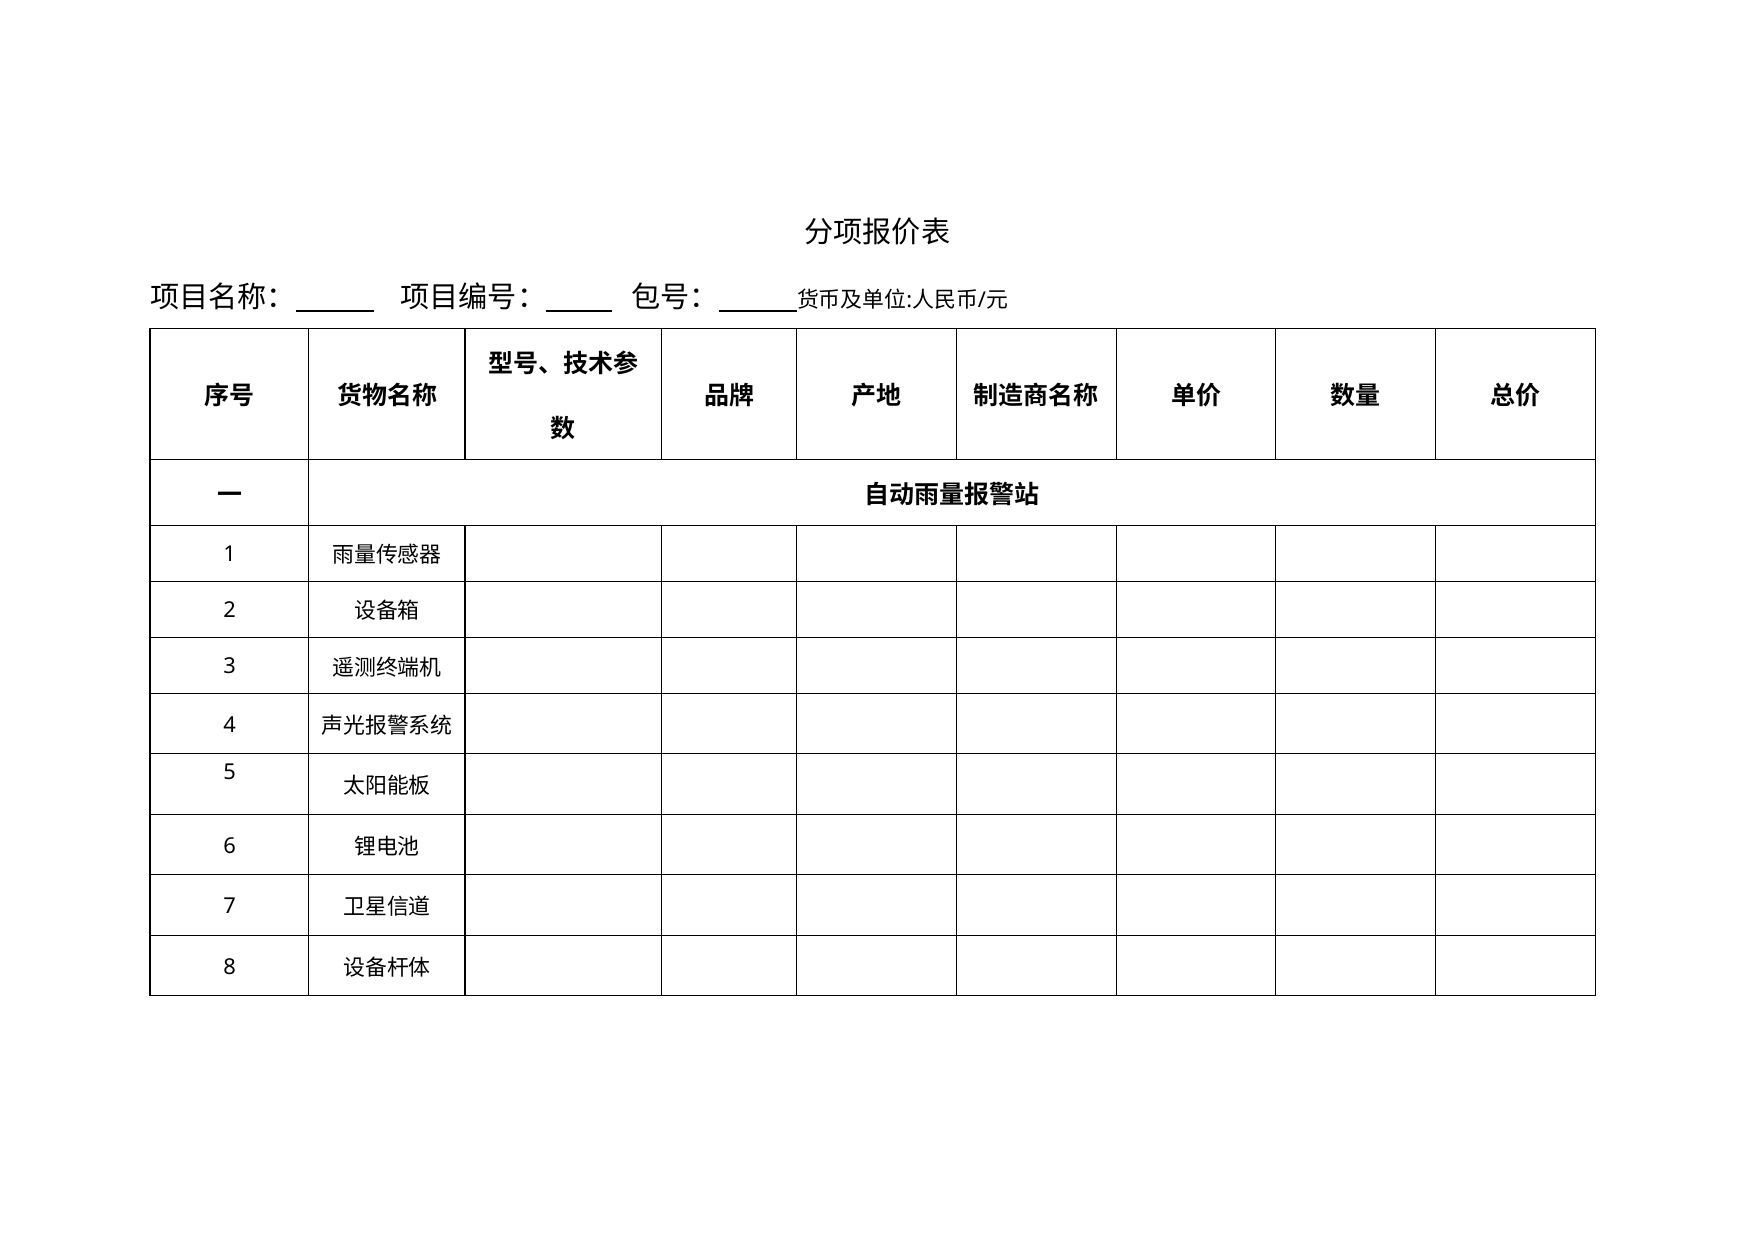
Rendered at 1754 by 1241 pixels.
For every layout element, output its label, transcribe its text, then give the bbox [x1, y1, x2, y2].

table_cell [662, 936, 796, 995]
table_cell [797, 815, 956, 874]
table_cell [1436, 754, 1595, 814]
table_cell 卫星信道 [309, 875, 464, 935]
table_cell [1276, 638, 1435, 693]
table_header 数量 [1276, 329, 1435, 459]
table_cell 太阳能板 [309, 754, 464, 814]
table_cell [957, 815, 1116, 874]
text 项目名称： 项目编号： 包号： 货币及单位:人民币/元 [150, 263, 1604, 328]
table_cell 自动雨量报警站 [309, 460, 1595, 525]
table_cell [957, 526, 1116, 581]
table_cell 遥测终端机 [309, 638, 464, 693]
table_cell 1 [151, 526, 308, 581]
table_cell [466, 694, 661, 753]
text 分项报价表 [150, 198, 1604, 263]
table_cell 雨量传感器 [309, 526, 464, 581]
table_cell 一 [151, 460, 308, 525]
table_cell [466, 875, 661, 935]
table_header 制造商名称 [957, 329, 1116, 459]
table_header 产地 [797, 329, 956, 459]
table_cell [797, 526, 956, 581]
table_cell 设备箱 [309, 582, 464, 637]
table_cell [466, 936, 661, 995]
table_cell [466, 638, 661, 693]
table_cell [957, 582, 1116, 637]
table_cell [797, 875, 956, 935]
table_header 总价 [1436, 329, 1595, 459]
table_cell [1276, 754, 1435, 814]
table_cell [466, 526, 661, 581]
table_header 型号、技术参数 [466, 329, 661, 459]
table_cell [957, 936, 1116, 995]
table_cell [466, 582, 661, 637]
table_cell [1117, 638, 1275, 693]
table_cell [1276, 875, 1435, 935]
table_cell 6 [151, 815, 308, 874]
table_cell [1436, 582, 1595, 637]
table_header 序号 [151, 329, 308, 459]
table_cell [1436, 694, 1595, 753]
table_cell [662, 754, 796, 814]
table_cell [797, 694, 956, 753]
table_cell [1117, 694, 1275, 753]
table_cell [1117, 754, 1275, 814]
table_cell [1276, 582, 1435, 637]
table_cell [466, 815, 661, 874]
table_cell [797, 754, 956, 814]
table_cell 7 [151, 875, 308, 935]
table_cell [1117, 815, 1275, 874]
table_cell [1117, 526, 1275, 581]
table_cell [957, 754, 1116, 814]
table_cell [1436, 815, 1595, 874]
table_cell [957, 638, 1116, 693]
table_cell [662, 582, 796, 637]
table_cell [1436, 526, 1595, 581]
table_cell [1276, 694, 1435, 753]
table_cell 声光报警系统 [309, 694, 464, 753]
table_cell [1436, 936, 1595, 995]
table_cell [1117, 875, 1275, 935]
table_cell [1117, 582, 1275, 637]
table_cell [662, 875, 796, 935]
table_cell [797, 638, 956, 693]
table_cell 5 [151, 754, 308, 814]
table_cell 锂电池 [309, 815, 464, 874]
table_header 单价 [1117, 329, 1275, 459]
table_cell [662, 815, 796, 874]
table_cell 8 [151, 936, 308, 995]
table_cell [662, 694, 796, 753]
table_cell [466, 754, 661, 814]
table_cell [1436, 638, 1595, 693]
table_cell [1117, 936, 1275, 995]
table_header 货物名称 [309, 329, 464, 459]
table_cell [957, 875, 1116, 935]
table_cell [1436, 875, 1595, 935]
table_cell [1276, 526, 1435, 581]
table_cell 设备杆体 [309, 936, 464, 995]
table_cell [662, 638, 796, 693]
table_cell [662, 526, 796, 581]
table_cell [797, 936, 956, 995]
table_cell [1276, 936, 1435, 995]
table_cell [957, 694, 1116, 753]
table_cell 3 [151, 638, 308, 693]
table_header 品牌 [662, 329, 796, 459]
table_cell [1276, 815, 1435, 874]
table_cell 4 [151, 694, 308, 753]
table_cell [797, 582, 956, 637]
table_cell 2 [151, 582, 308, 637]
